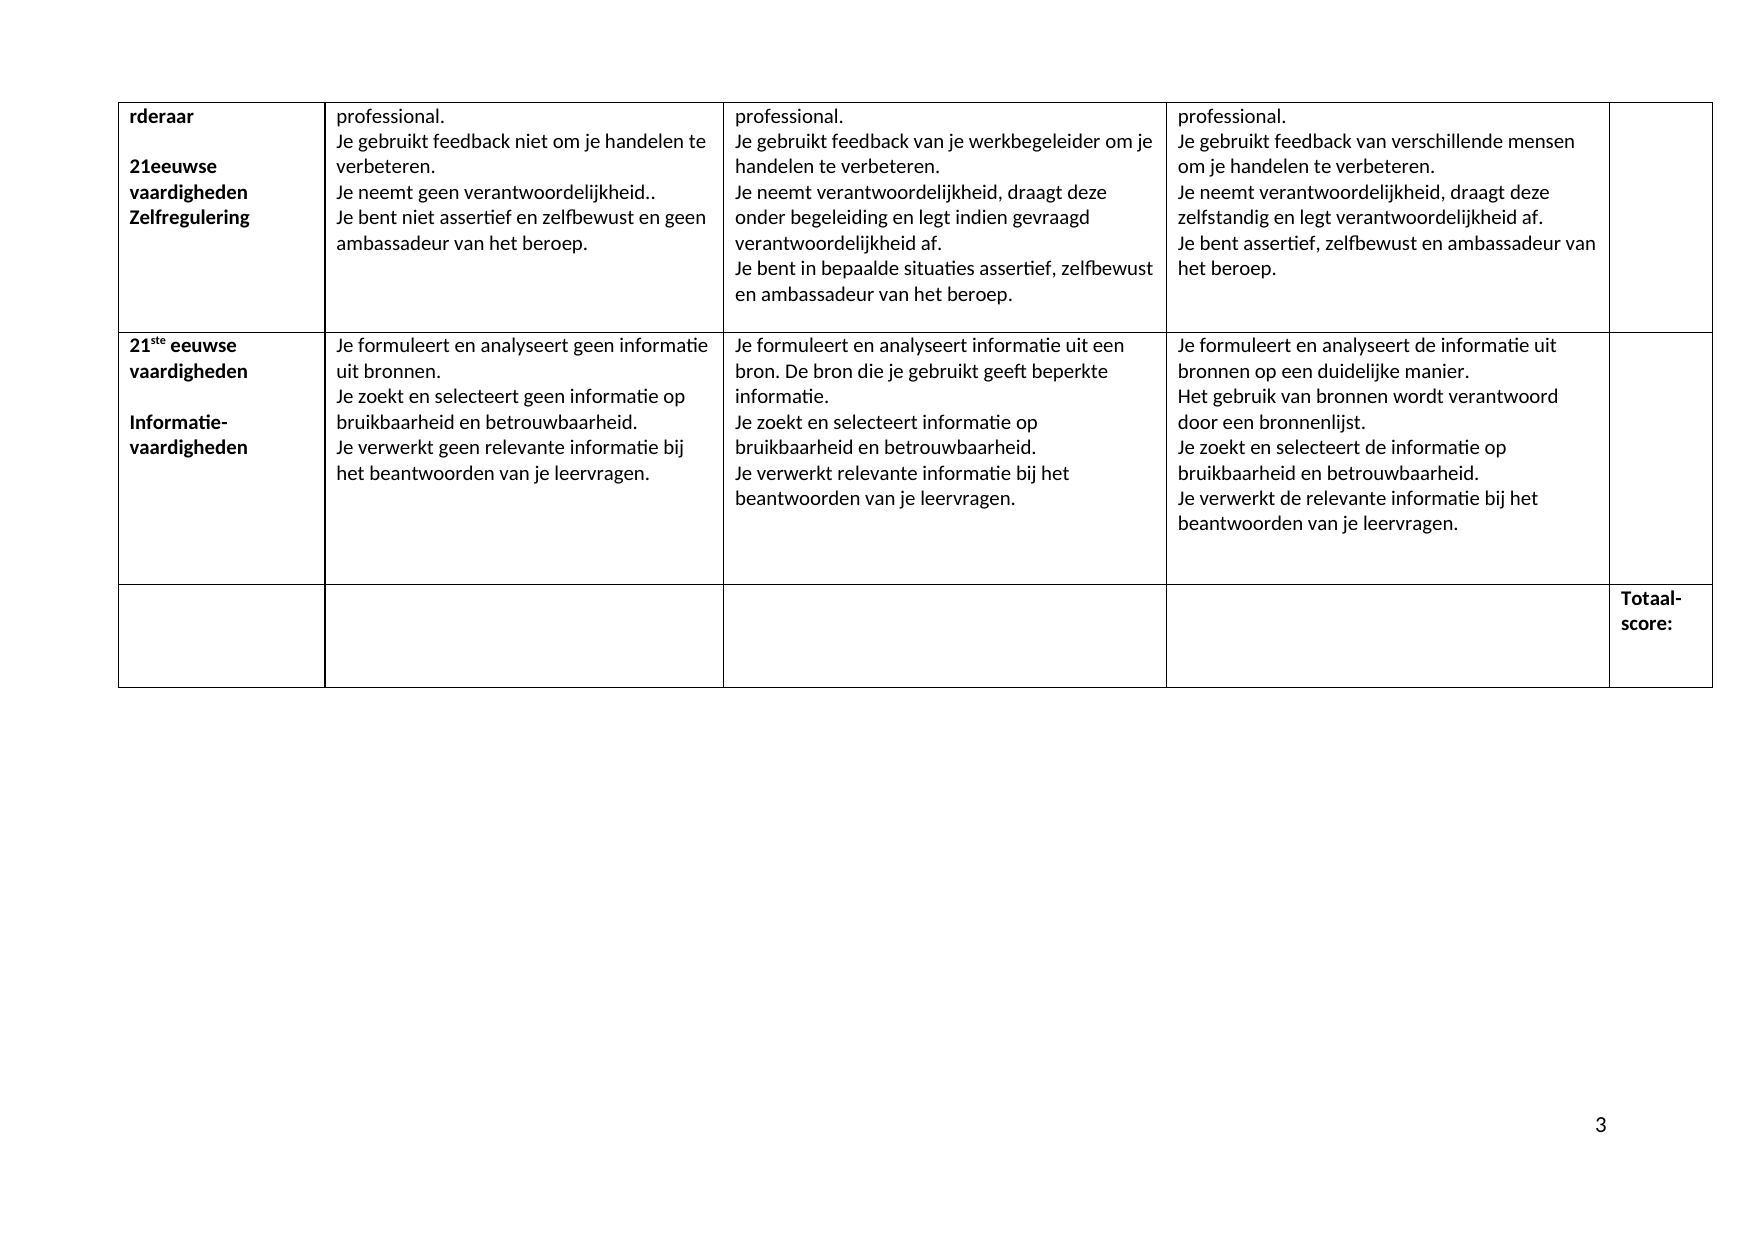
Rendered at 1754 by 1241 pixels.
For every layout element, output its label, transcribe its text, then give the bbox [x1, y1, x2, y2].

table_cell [119, 103, 324, 332]
table_cell [326, 585, 723, 687]
table_cell [1167, 585, 1609, 687]
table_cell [1167, 103, 1609, 332]
table_cell Totaal-score: [1610, 585, 1712, 687]
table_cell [326, 103, 723, 332]
table_cell 21ste eeuwse vaardigheden Informatie-vaardigheden [119, 333, 324, 584]
table_cell Je formuleert en analyseert informatie uit een bron. De bron die je gebruikt geeft beperkte informatie. Je zoekt en selecteert informatie op bruikbaarheid en betrouwbaarheid. Je verwerkt relevante informatie bij het beantwoorden van je leervragen. [724, 333, 1166, 584]
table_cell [724, 103, 1166, 332]
table_cell [724, 585, 1166, 687]
table_cell Je formuleert en analyseert geen informatie uit bronnen. Je zoekt en selecteert geen informatie op bruikbaarheid en betrouwbaarheid. Je verwerkt geen relevante informatie bij het beantwoorden van je leervragen. [326, 333, 723, 584]
table_cell [1610, 333, 1712, 584]
table_cell [1610, 103, 1712, 332]
table_cell Je formuleert en analyseert de informatie uit bronnen op een duidelijke manier. Het gebruik van bronnen wordt verantwoord door een bronnenlijst. Je zoekt en selecteert de informatie op bruikbaarheid en betrouwbaarheid. Je verwerkt de relevante informatie bij het beantwoorden van je leervragen. [1167, 333, 1609, 584]
table_cell [119, 585, 324, 687]
